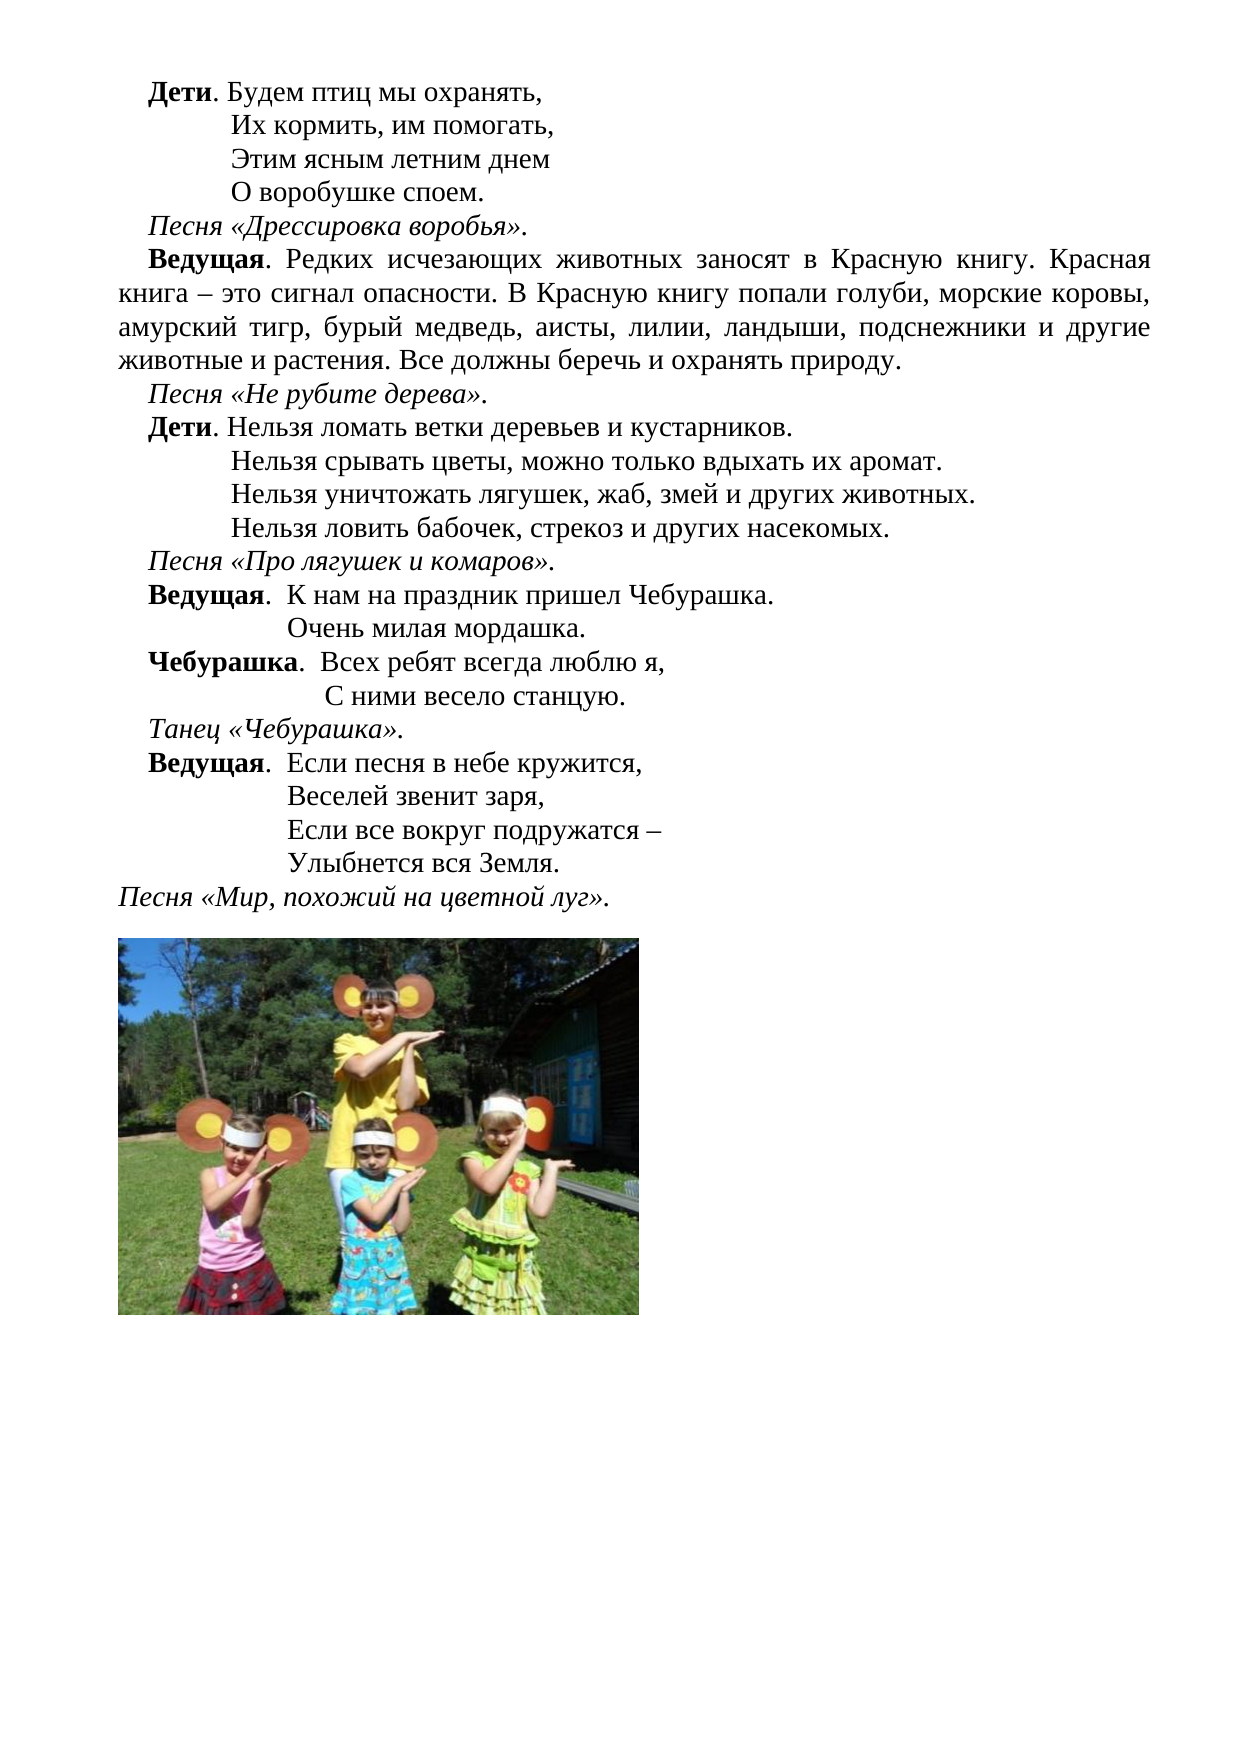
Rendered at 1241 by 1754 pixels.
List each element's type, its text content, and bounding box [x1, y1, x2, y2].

text Этим ясным летним днем [231, 141, 1152, 174]
text Если все вокруг подружатся – [287, 812, 1152, 845]
text Нельзя срывать цветы, можно только вдыхать их аромат. [231, 443, 1152, 476]
text Нельзя ловить бабочек, стрекоз и других насекомых. [231, 510, 1152, 543]
text Чебурашка. Всех ребят всегда люблю я, [118, 644, 1152, 678]
picture [118, 938, 639, 1315]
text Ведущая. Редких исчезающих животных заносят в Красную книгу. Красная книга – это сигнал опасности. В Красную книгу попали голуби, морские коровы, амурский тигр, бурый медведь, аисты, лилии, ландыши, подснежники и другие животные и растения. Все должны беречь и охранять природу. [118, 242, 1152, 376]
text Песня «Про лягушек и комаров». [118, 543, 1152, 577]
text Ведущая. Если песня в небе кружится, [118, 745, 1152, 778]
text Дети. Нельзя ломать ветки деревьев и кустарников. [118, 409, 1152, 443]
text Очень милая мордашка. [287, 611, 1152, 644]
text Их кормить, им помогать, [231, 107, 1152, 141]
text С ними весело станцую. [324, 678, 1152, 711]
text Веселей звенит заря, [287, 778, 1152, 812]
text Нельзя уничтожать лягушек, жаб, змей и других животных. [231, 476, 1152, 510]
text Улыбнется вся Земля. [287, 845, 1152, 879]
text Танец «Чебурашка». [118, 711, 1152, 745]
text Песня «Не рубите дерева». [118, 376, 1152, 409]
text Песня «Дрессировка воробья». [118, 208, 1152, 242]
text О воробушке споем. [231, 174, 1152, 208]
text Песня «Мир, похожий на цветной луг». [118, 879, 1152, 912]
text Дети. Будем птиц мы охранять, [118, 74, 1152, 107]
text Ведущая. К нам на праздник пришел Чебурашка. [118, 577, 1152, 611]
